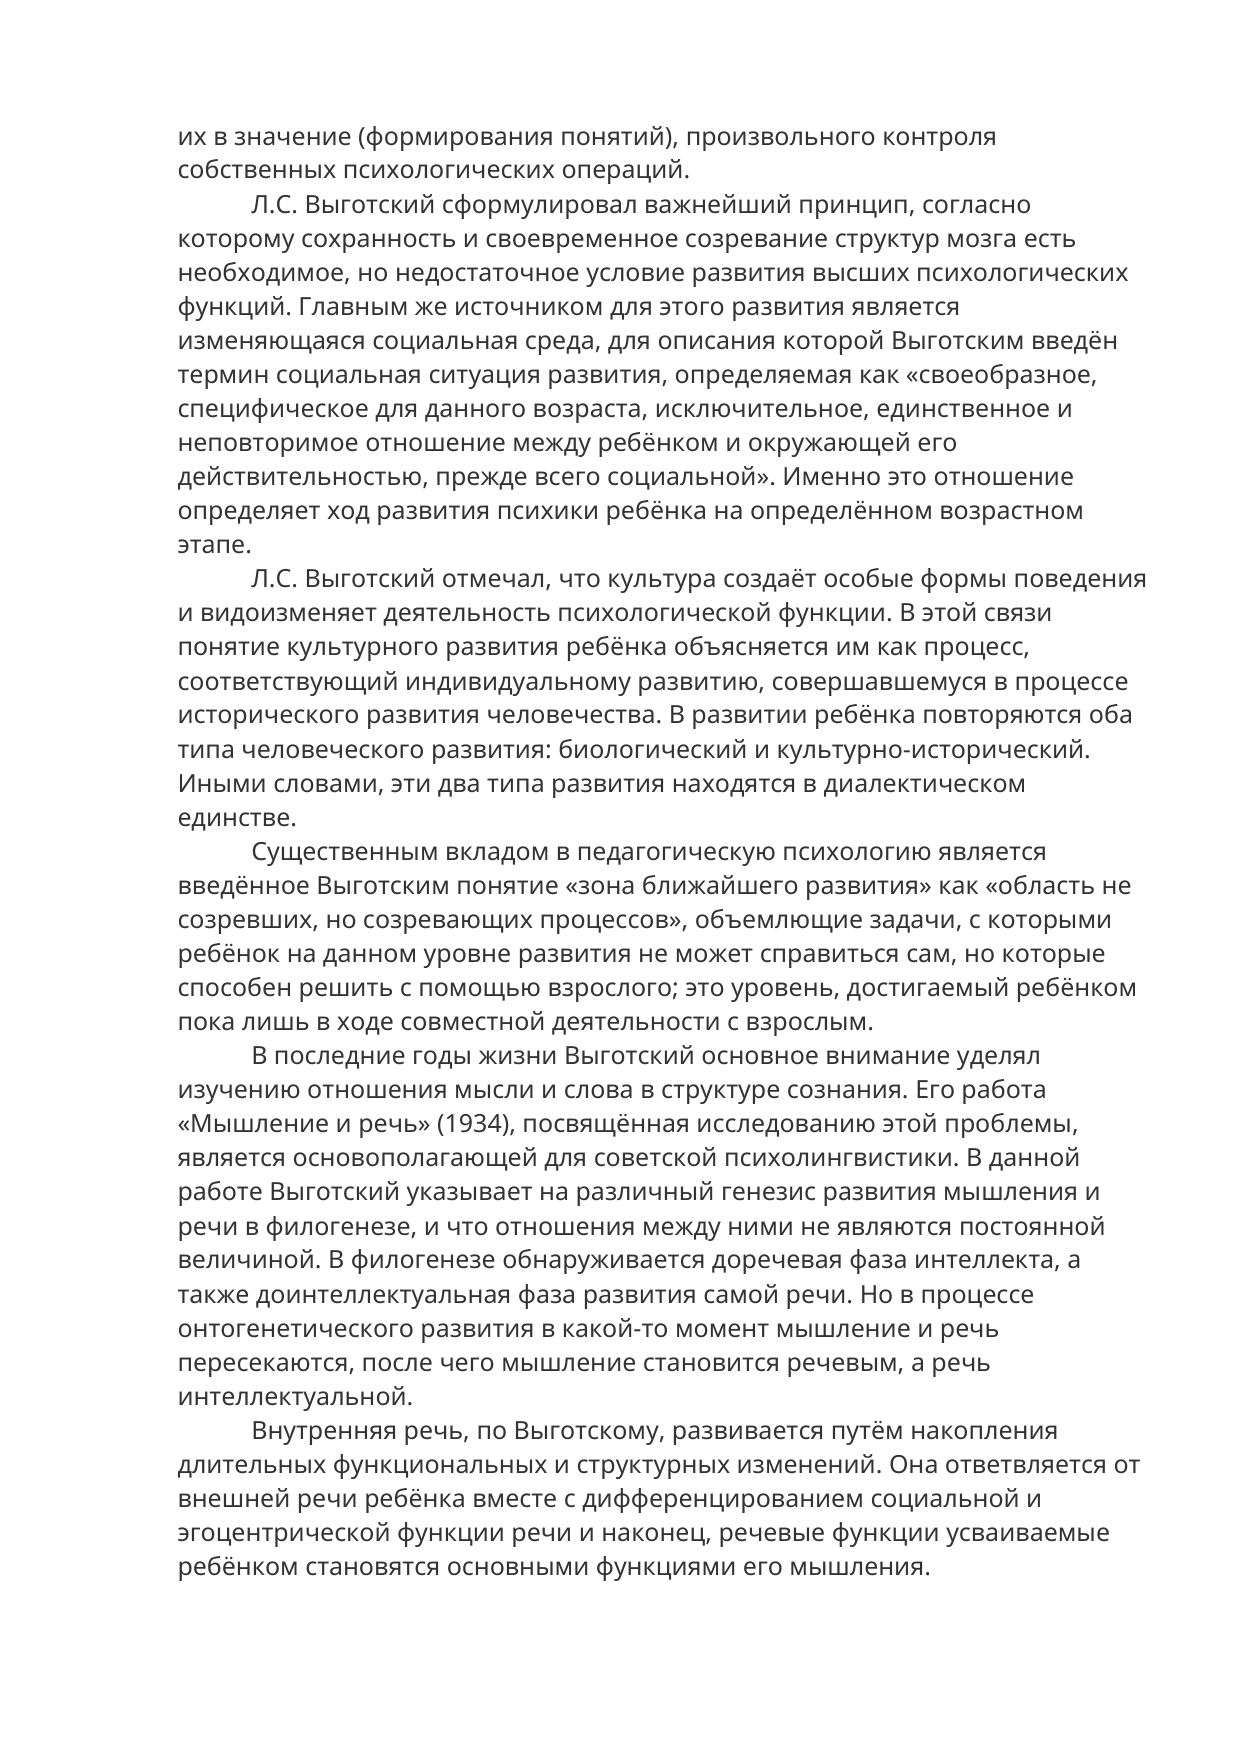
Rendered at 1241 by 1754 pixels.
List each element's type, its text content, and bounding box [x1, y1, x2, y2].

text В последние годы жизни Выготский основное внимание уделял изучению отношения мысли и слова в структуре сознания. Его работа «Мышление и речь» (1934), посвящённая исследованию этой проблемы, является основополагающей для советской психолингвистики. В данной работе Выготский указывает на различный генезис развития мышления и речи в филогенезе, и что отношения между ними не являются постоянной величиной. В филогенезе обнаруживается доречевая фаза интеллекта, а также доинтеллектуальная фаза развития самой речи. Но в процессе онтогенетического развития в какой-то момент мышление и речь пересекаются, после чего мышление становится речевым, а речь интеллектуальной. [177, 1038, 1152, 1412]
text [177, 118, 1152, 186]
text Л.С. Выготский отмечал, что культура создаёт особые формы поведения и видоизменяет деятельность психологической функции. В этой связи понятие культурного развития ребёнка объясняется им как процесс, соответствующий индивидуальному развитию, совершавшемуся в процессе исторического развития человечества. В развитии ребёнка повторяются оба типа человеческого развития: биологический и культурно-исторический. Иными словами, эти два типа развития находятся в диалектическом единстве. [177, 561, 1152, 833]
text Внутренняя речь, по Выготскому, развивается путём накопления длительных функциональных и структурных изменений. Она ответвляется от внешней речи ребёнка вместе с дифференцированием социальной и эгоцентрической функции речи и наконец, речевые функции усваиваемые ребёнком становятся основными функциями его мышления. [177, 1412, 1152, 1583]
text Существенным вкладом в педагогическую психологию является введённое Выготским понятие «зона ближайшего развития» как «область не созревших, но созревающих процессов», объемлющие задачи, с которыми ребёнок на данном уровне развития не может справиться сам, но которые способен решить с помощью взрослого; это уровень, достигаемый ребёнком пока лишь в ходе совместной деятельности с взрослым. [177, 833, 1152, 1038]
text Л.С. Выготский сформулировал важнейший принцип, согласно которому сохранность и своевременное созревание структур мозга есть необходимое, но недостаточное условие развития высших психологических функций. Главным же источником для этого развития является изменяющаяся социальная среда, для описания которой Выготским введён термин социальная ситуация развития, определяемая как «своеобразное, специфическое для данного возраста, исключительное, единственное и неповторимое отношение между ребёнком и окружающей его действительностью, прежде всего социальной». Именно это отношение определяет ход развития психики ребёнка на определённом возрастном этапе. [177, 186, 1152, 561]
